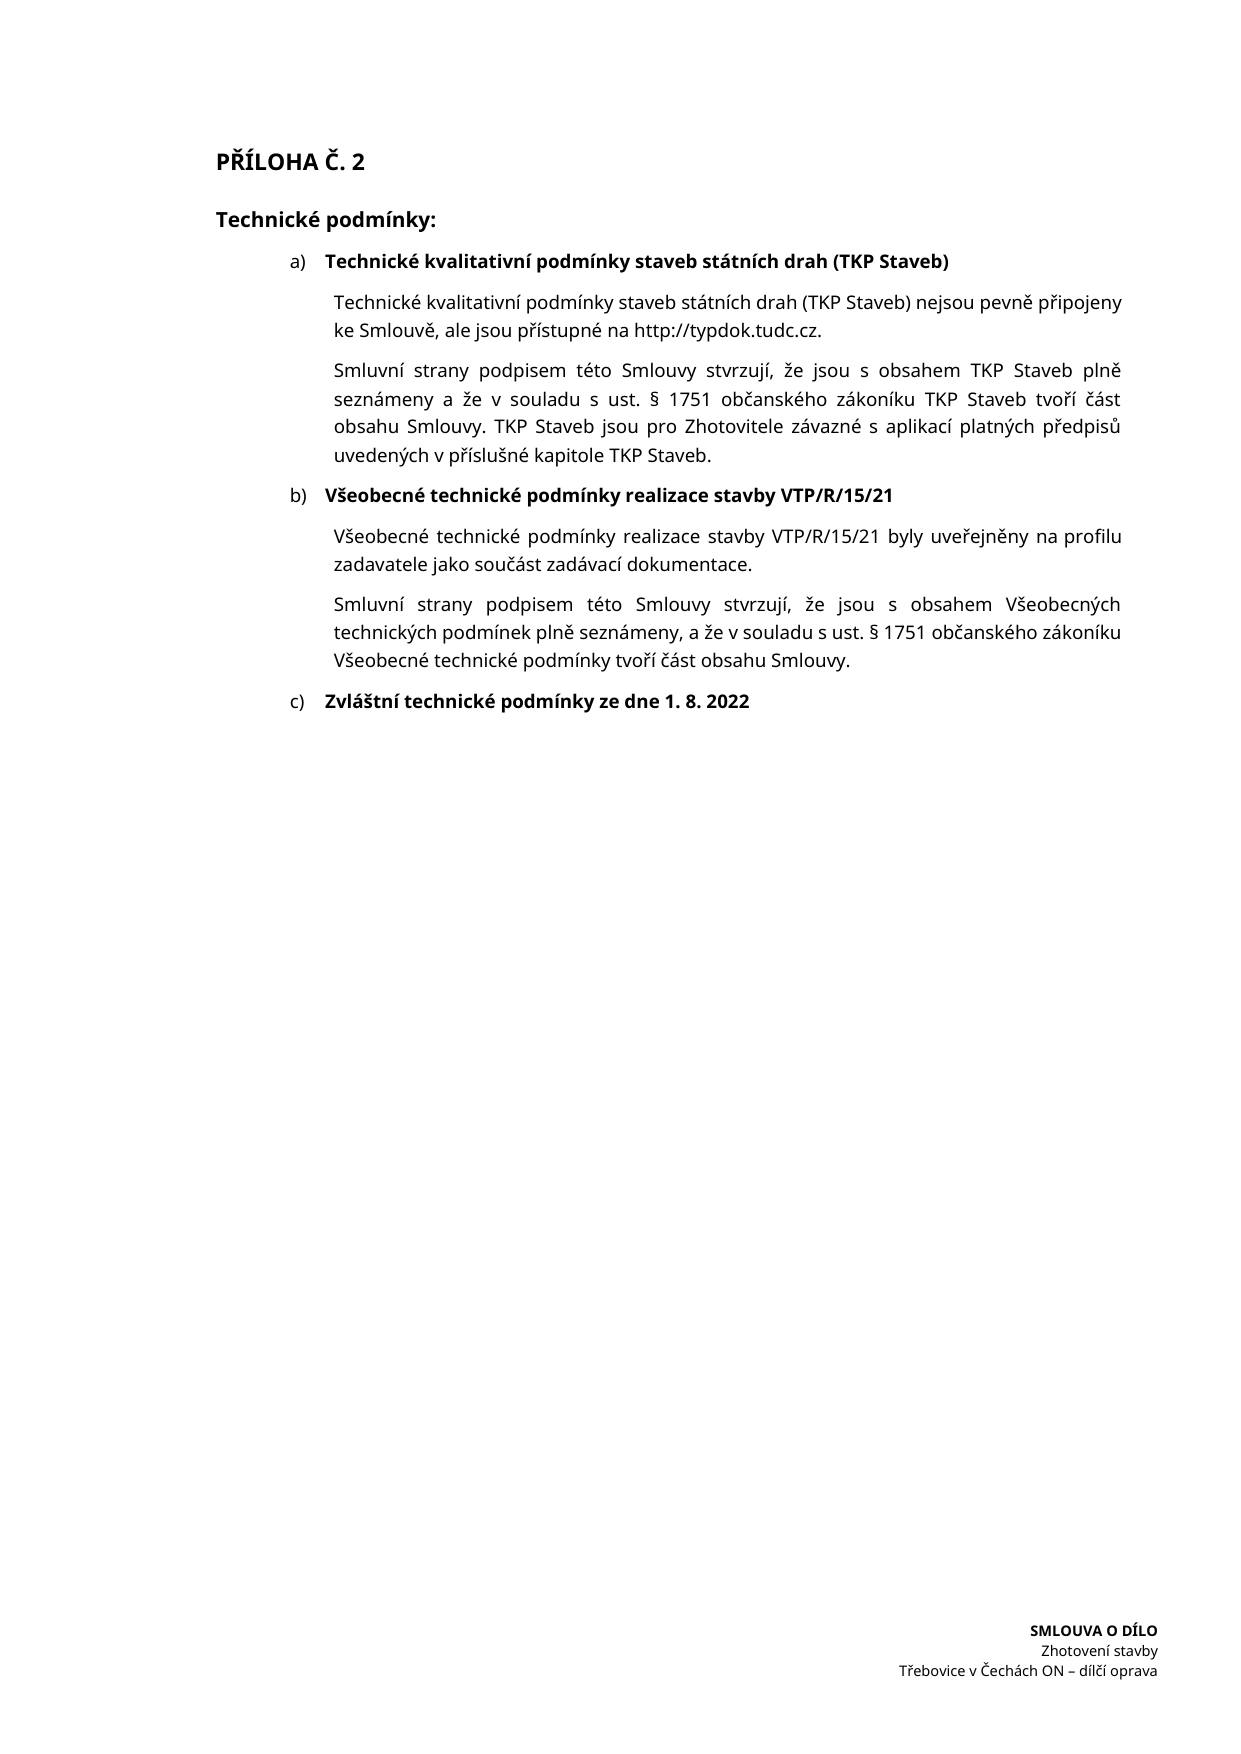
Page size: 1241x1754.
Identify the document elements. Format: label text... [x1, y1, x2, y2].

text Všeobecné technické podmínky realizace stavby VTP/R/15/21 byly uveřejněny na profilu zadavatele jako součást zadávací dokumentace. [334, 523, 1122, 576]
list Zvláštní technické podmínky ze dne 1. 8. 2022 [289, 688, 1122, 713]
text Technické kvalitativní podmínky staveb státních drah (TKP Staveb) nejsou pevně připojeny ke Smlouvě, ale jsou přístupné na http://typdok.tudc.cz. [334, 289, 1122, 343]
list Všeobecné technické podmínky realizace stavby VTP/R/15/21 [289, 482, 1122, 508]
text Smluvní strany podpisem této Smlouvy stvrzují, že jsou s obsahem TKP Staveb plně seznámeny a že v souladu s ust. § 1751 občanského zákoníku TKP Staveb tvoří část obsahu Smlouvy. TKP Staveb jsou pro Zhotovitele závazné s aplikací platných předpisů uvedených v příslušné kapitole TKP Staveb. [334, 358, 1122, 467]
list Technické kvalitativní podmínky staveb státních drah (TKP Staveb) [289, 249, 1122, 274]
text Příloha č. 2 [216, 146, 1122, 177]
text Technické podmínky: [216, 205, 1122, 233]
text Smluvní strany podpisem této Smlouvy stvrzují, že jsou s obsahem Všeobecných technických podmínek plně seznámeny, a že v souladu s ust. § 1751 občanského zákoníku Všeobecné technické podmínky tvoří část obsahu Smlouvy. [334, 591, 1122, 673]
